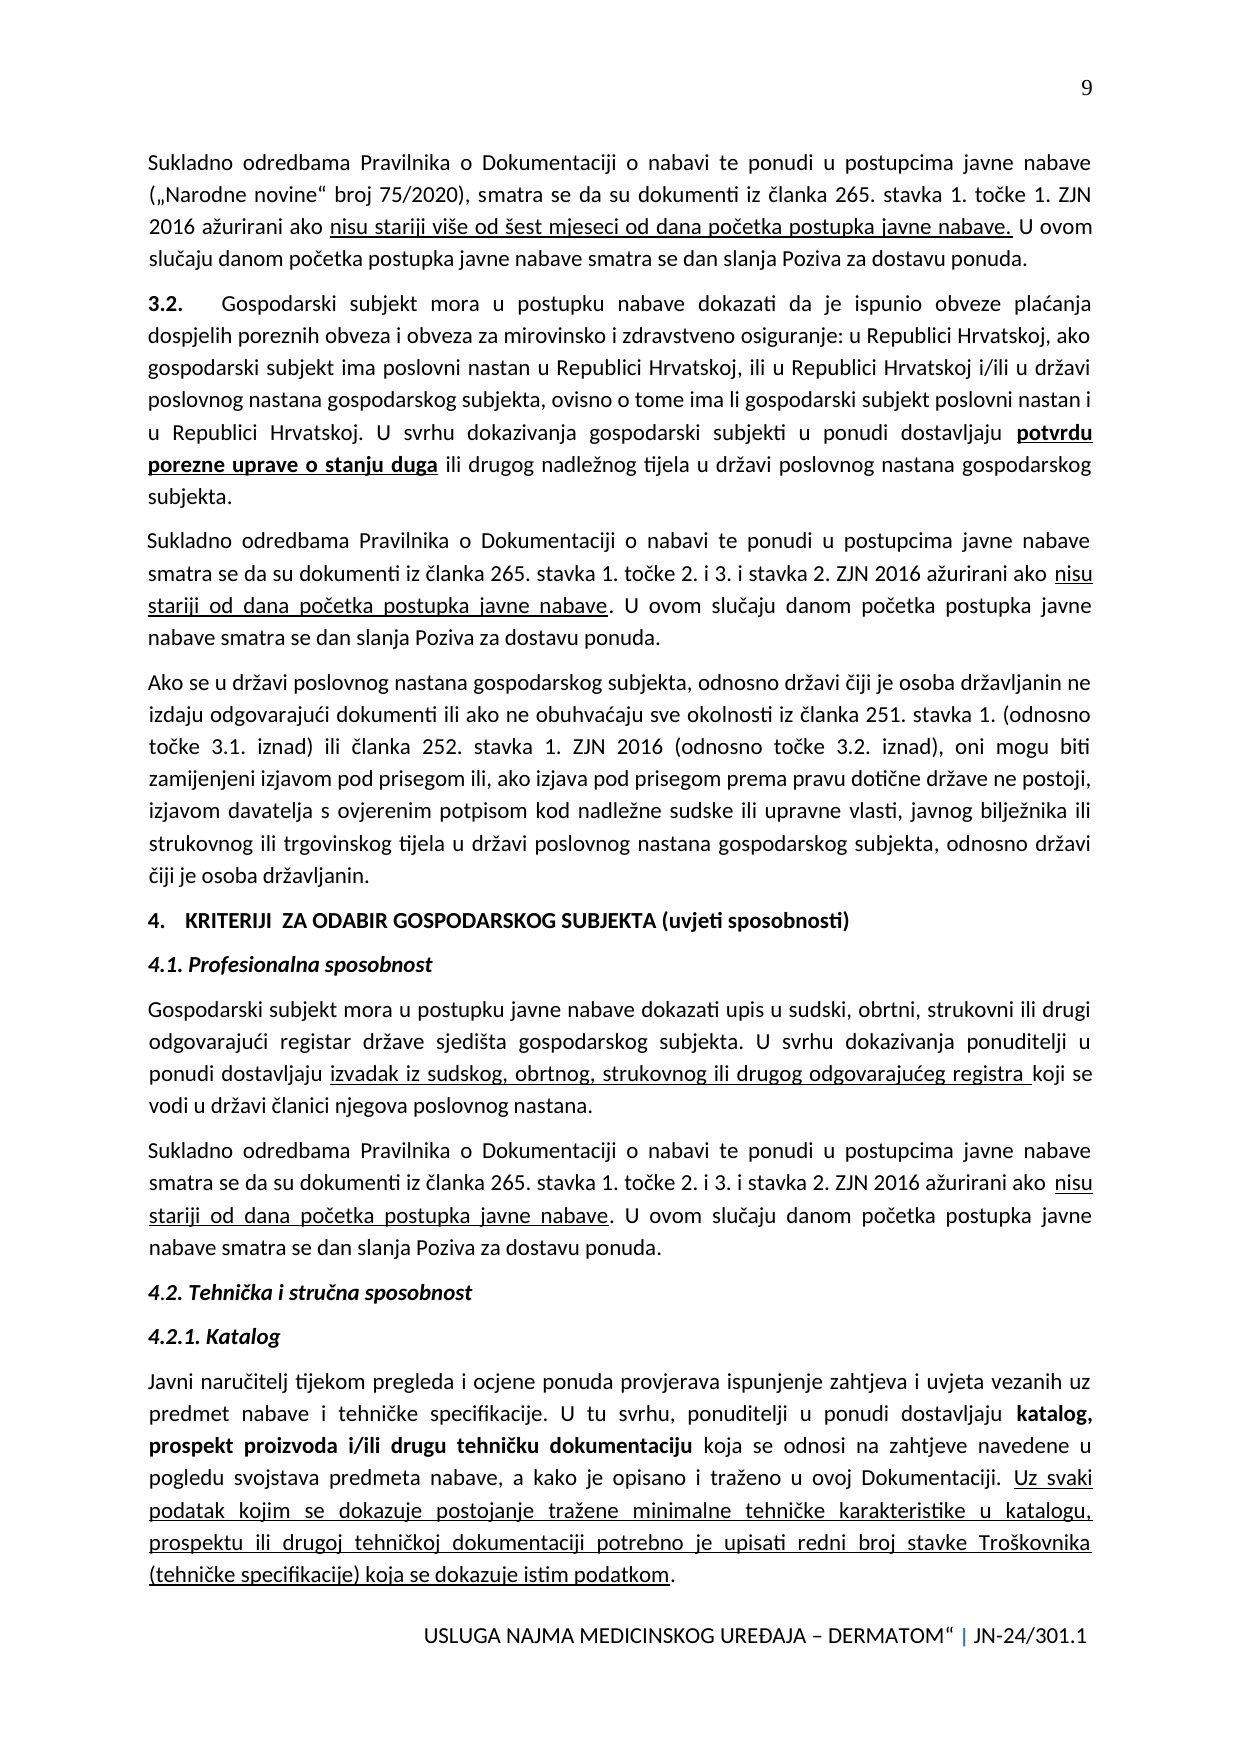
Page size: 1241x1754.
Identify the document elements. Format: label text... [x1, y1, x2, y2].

subtitle 4.2. Tehnička i stručna sposobnost [148, 1278, 1093, 1306]
text Ako se u državi poslovnog nastana gospodarskog subjekta, odnosno državi čiji je osoba državljanin ne izdaju odgovarajući dokumenti ili ako ne obuhvaćaju sve okolnosti iz članka 251. stavka 1. (odnosno točke 3.1. iznad) ili članka 252. stavka 1. ZJN 2016 (odnosno točke 3.2. iznad), oni mogu biti zamijenjeni izjavom pod prisegom ili, ako izjava pod prisegom prema pravu dotične države ne postoji, izjavom davatelja s ovjerenim potpisom kod nadležne sudske ili upravne vlasti, javnog bilježnika ili strukovnog ili trgovinskog tijela u državi poslovnog nastana gospodarskog subjekta, odnosno državi čiji je osoba državljanin. [148, 668, 1093, 889]
subtitle 4.2.1. Katalog [148, 1322, 1093, 1350]
text Gospodarski subjekt mora u postupku javne nabave dokazati upis u sudski, obrtni, strukovni ili drugi odgovarajući registar države sjedišta gospodarskog subjekta. U svrhu dokazivanja ponuditelji u ponudi dostavljaju izvadak iz sudskog, obrtnog, strukovnog ili drugog odgovarajućeg registra koji se vodi u državi članici njegova poslovnog nastana. [148, 995, 1093, 1120]
text Javni naručitelj tijekom pregleda i ocjene ponuda provjerava ispunjenje zahtjeva i uvjeta vezanih uz predmet nabave i tehničke specifikacije. U tu svrhu, ponuditelji u ponudi dostavljaju katalog, prospekt proizvoda i/ili drugu tehničku dokumentaciju koja se odnosi na zahtjeve navedene u pogledu svojstava predmeta nabave, a kako je opisano i traženo u ovoj Dokumentaciji. Uz svaki podatak kojim se dokazuje postojanje tražene minimalne tehničke karakteristike u katalogu, prospektu ili drugoj tehničkoj dokumentaciji potrebno je upisati redni broj stavke Troškovnika (tehničke specifikacije) koja se dokazuje istim podatkom. [148, 1521, 1093, 1588]
text Sukladno odredbama Pravilnika o Dokumentaciji o nabavi te ponudi u postupcima javne nabave smatra se da su dokumenti iz članka 265. stavka 1. točke 2. i 3. i stavka 2. ZJN 2016 ažurirani ako nisu stariji od dana početka postupka javne nabave. U ovom slučaju danom početka postupka javne nabave smatra se dan slanja Poziva za dostavu ponuda. [148, 1136, 1093, 1261]
text Javni naručitelj tijekom pregleda i ocjene ponuda provjerava ispunjenje zahtjeva i uvjeta vezanih uz predmet nabave i tehničke specifikacije. U tu svrhu, ponuditelji u ponudi dostavljaju katalog, prospekt proizvoda i/ili drugu tehničku dokumentaciju koja se odnosi na zahtjeve navedene u pogledu svojstava predmeta nabave, a kako je opisano i traženo u ovoj Dokumentaciji. Uz svaki podatak kojim se dokazuje postojanje tražene minimalne tehničke karakteristike u katalogu, prospektu ili drugoj tehničkoj dokumentaciji potrebno je upisati redni broj stavke Troškovnika (tehničke specifikacije) koja se dokazuje istim podatkom. [148, 1367, 1093, 1520]
subtitle 4.1. Profesionalna sposobnost [148, 950, 1093, 978]
subtitle KRITERIJI ZA ODABIR GOSPODARSKOG SUBJEKTA (uvjeti sposobnosti) [148, 906, 1093, 934]
list Sukladno odredbama Pravilnika o Dokumentaciji o nabavi te ponudi u postupcima javne nabave smatra se da su dokumenti iz članka 265. stavka 1. točke 2. i 3. i stavka 2. ZJN 2016 ažurirani ako nisu stariji od dana početka postupka javne nabave. U ovom slučaju danom početka postupka javne nabave smatra se dan slanja Poziva za dostavu ponuda. [147, 527, 1093, 651]
list Gospodarski subjekt mora u postupku nabave dokazati da je ispunio obveze plaćanja dospjelih poreznih obveza i obveza za mirovinsko i zdravstveno osiguranje: u Republici Hrvatskoj, ako gospodarski subjekt ima poslovni nastan u Republici Hrvatskoj, ili u Republici Hrvatskoj i/ili u državi poslovnog nastana gospodarskog subjekta, ovisno o tome ima li gospodarski subjekt poslovni nastan i u Republici Hrvatskoj. U svrhu dokazivanja gospodarski subjekti u ponudi dostavljaju potvrdu porezne uprave o stanju duga ili drugog nadležnog tijela u državi poslovnog nastana gospodarskog subjekta. [148, 289, 1093, 510]
text Sukladno odredbama Pravilnika o Dokumentaciji o nabavi te ponudi u postupcima javne nabave („Narodne novine“ broj 75/2020), smatra se da su dokumenti iz članka 265. stavka 1. točke 1. ZJN 2016 ažurirani ako nisu stariji više od šest mjeseci od dana početka postupka javne nabave. U ovom slučaju danom početka postupka javne nabave smatra se dan slanja Poziva za dostavu ponuda. [148, 148, 1093, 272]
